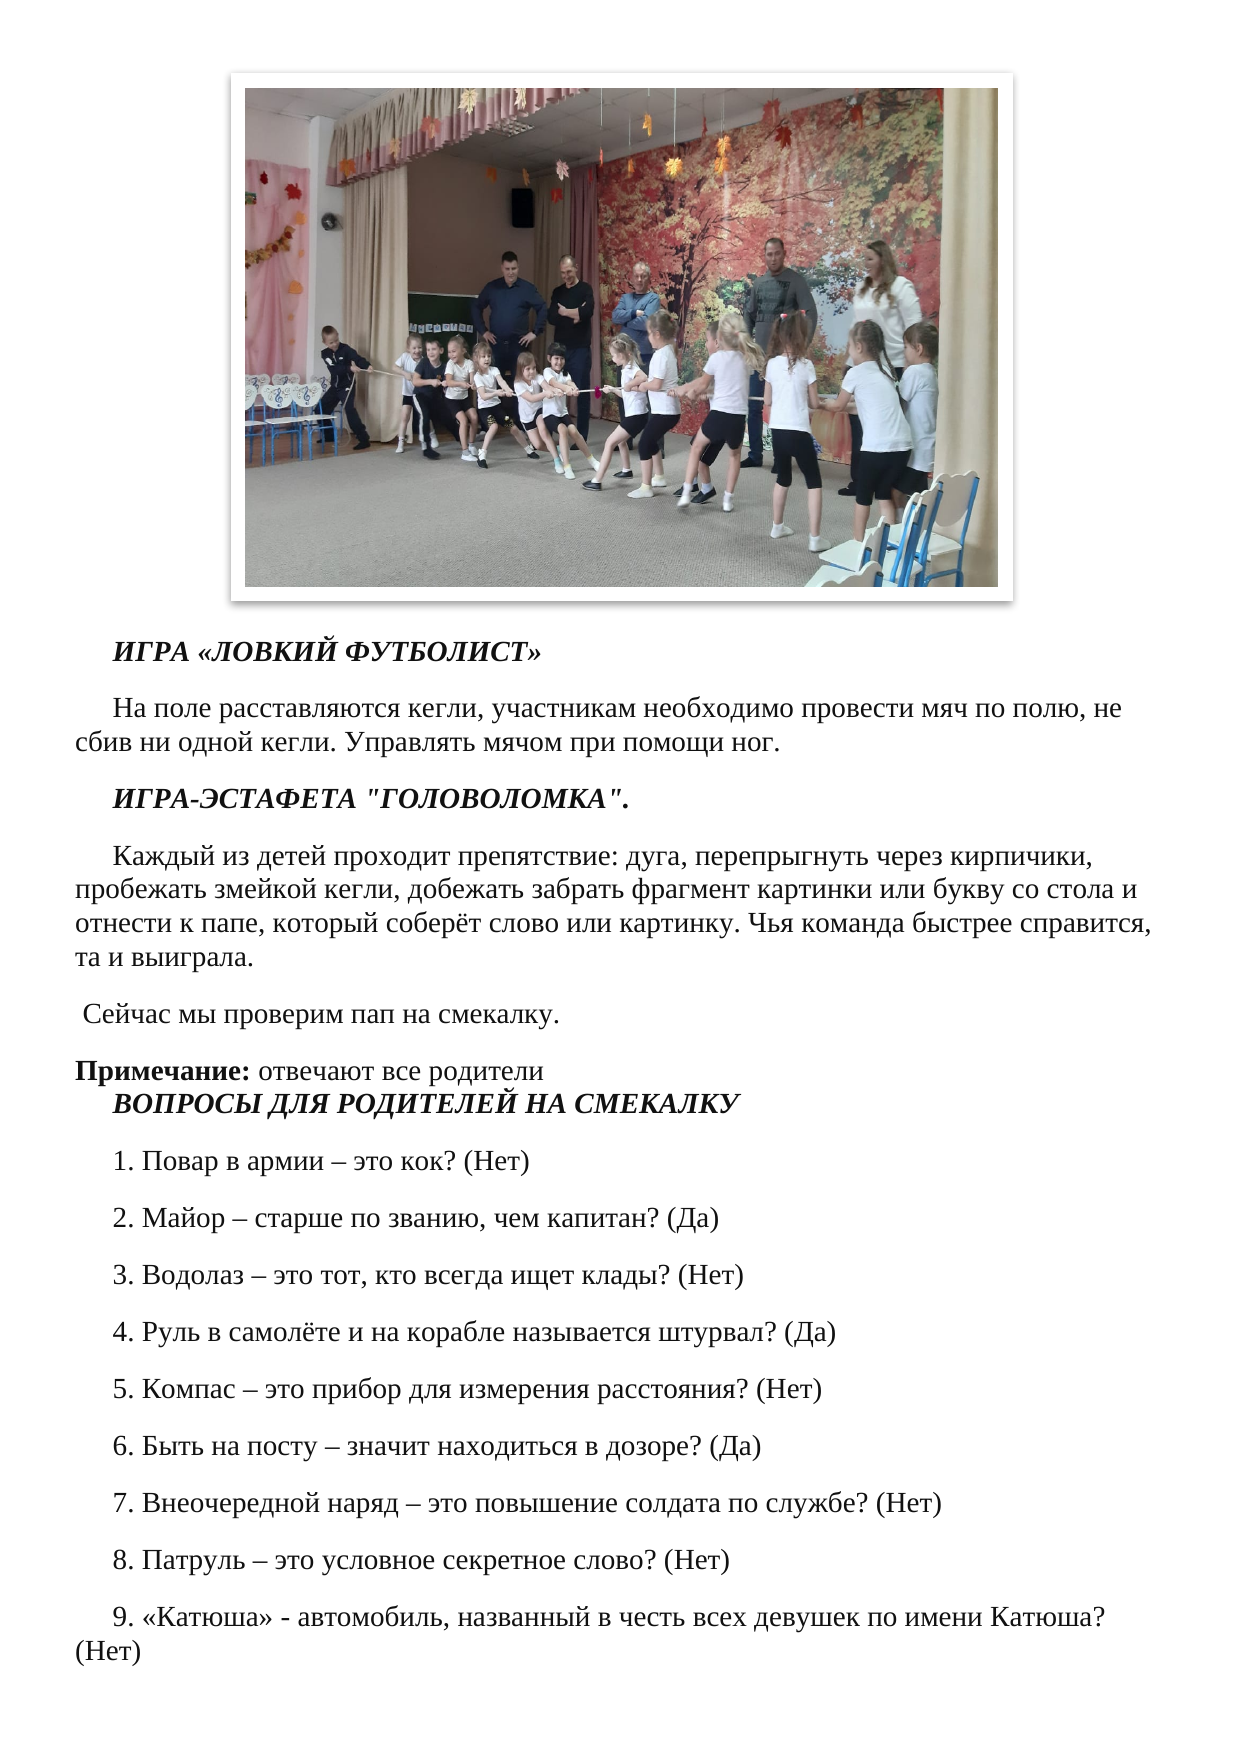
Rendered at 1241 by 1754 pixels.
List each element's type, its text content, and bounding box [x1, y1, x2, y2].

text ВОПРОСЫ ДЛЯ РОДИТЕЛЕЙ НА СМЕКАЛКУ [75, 1086, 1165, 1120]
text 3. Водолаз – это тот, кто всегда ищет клады? (Нет) [75, 1257, 1165, 1291]
text 1. Повар в армии – это кок? (Нет) [75, 1143, 1165, 1177]
text Сейчас мы проверим пап на смекалку. [75, 996, 1165, 1029]
text ИГРА-ЭСТАФЕТА "ГОЛОВОЛОМКА". [75, 781, 1165, 815]
text 4. Руль в самолёте и на корабле называется штурвал? (Да) [75, 1314, 1165, 1348]
text 6. Быть на посту – значит находиться в дозоре? (Да) [75, 1428, 1165, 1462]
text Примечание: отвечают все родители [75, 1053, 1165, 1086]
text На поле расставляются кегли, участникам необходимо провести мяч по полю, не сбив ни одной кегли. Управлять мячом при помощи ног. [75, 691, 1165, 758]
text 2. Майор – старше по званию, чем капитан? (Да) [75, 1200, 1165, 1234]
text Каждый из детей проходит препятствие: дуга, перепрыгнуть через кирпичики, пробежать змейкой кегли, добежать забрать фрагмент картинки или букву со стола и отнести к папе, который соберёт слово или картинку. Чья команда быстрее справится, та и выиграла. [75, 838, 1165, 972]
text ИГРА «ЛОВКИЙ ФУТБОЛИСТ» [75, 634, 1165, 667]
picture [245, 88, 998, 587]
text 5. Компас – это прибор для измерения расстояния? (Нет) [75, 1371, 1165, 1405]
text 7. Внеочередной наряд – это повышение солдата по службе? (Нет) [75, 1485, 1165, 1519]
text 8. Патруль – это условное секретное слово? (Нет) [75, 1542, 1165, 1576]
text 9. «Катюша» - автомобиль, названный в честь всех девушек по имени Катюша? (Нет) [75, 1599, 1165, 1666]
